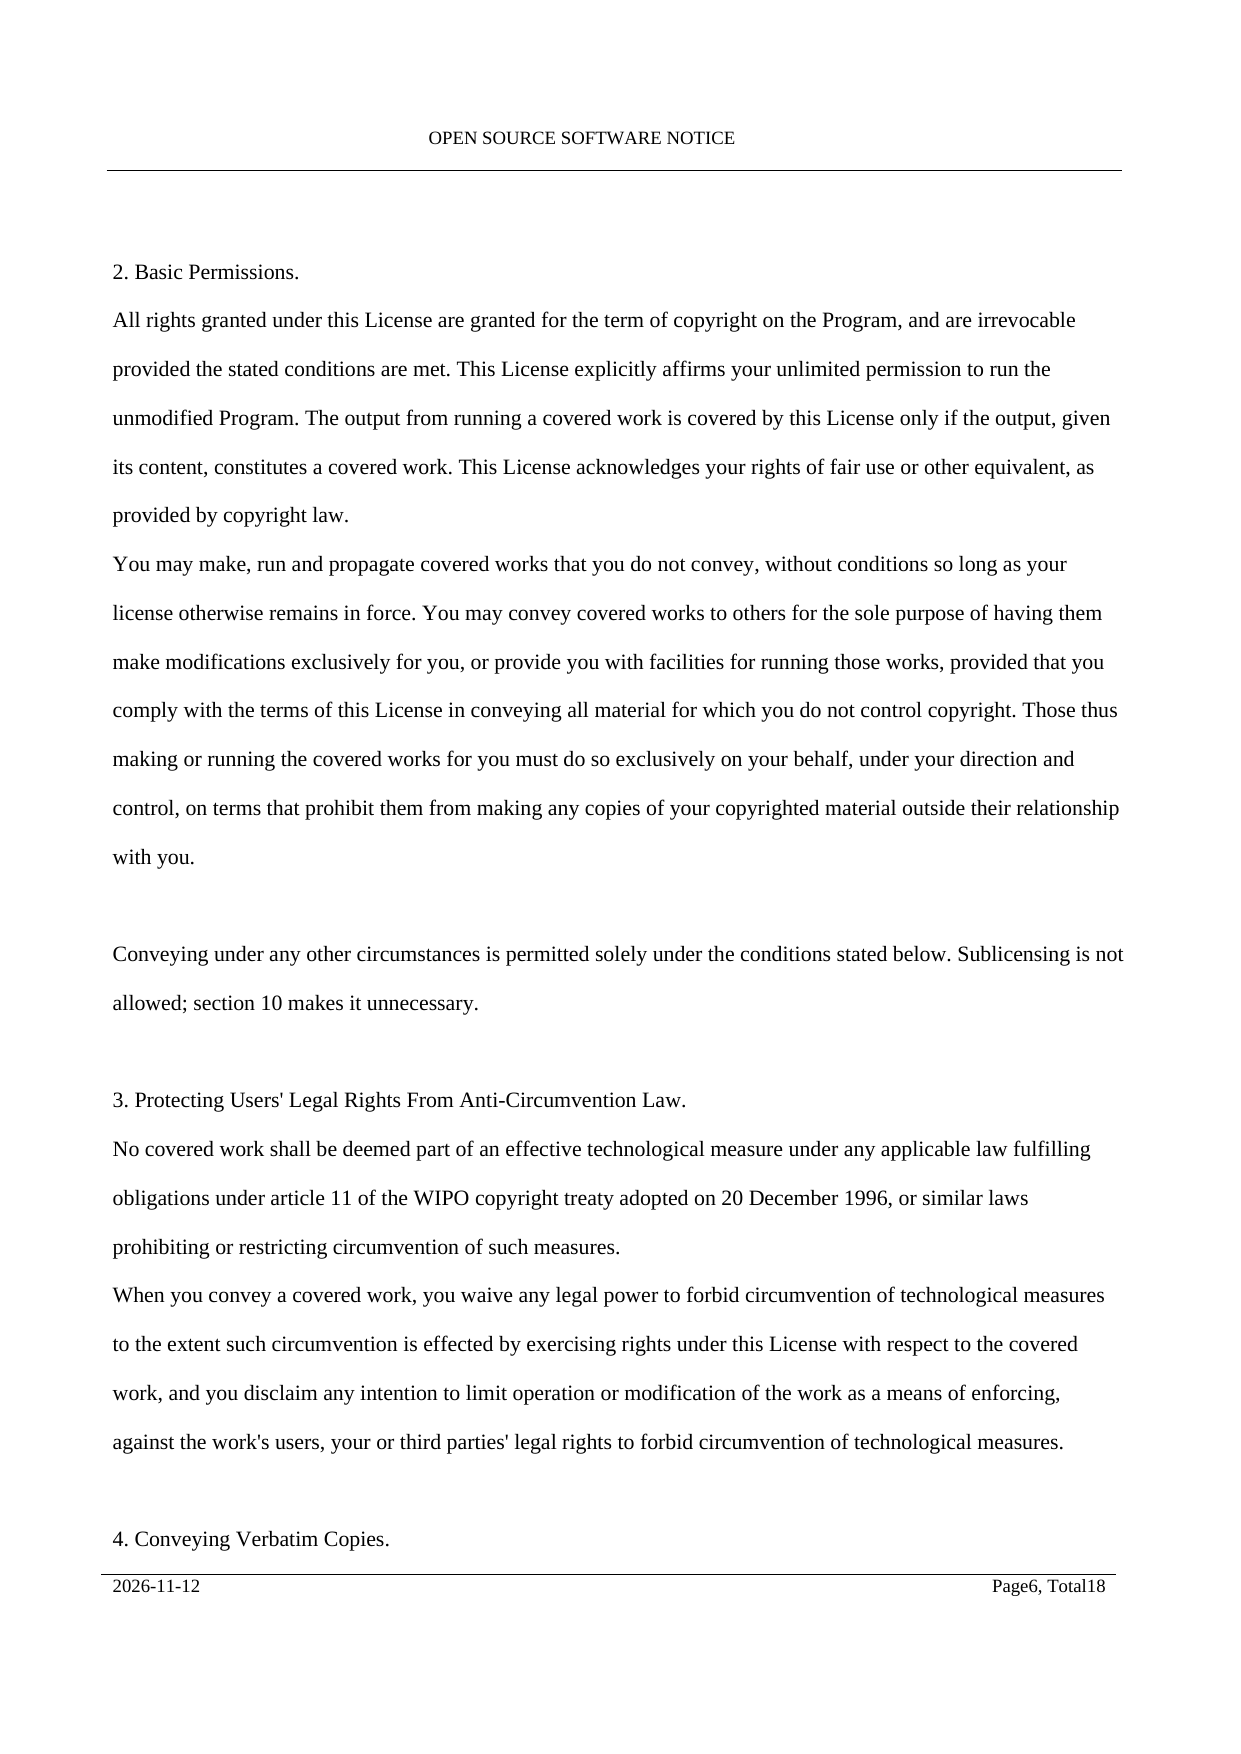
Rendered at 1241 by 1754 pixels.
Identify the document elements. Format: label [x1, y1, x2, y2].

text [112, 206, 1128, 1555]
